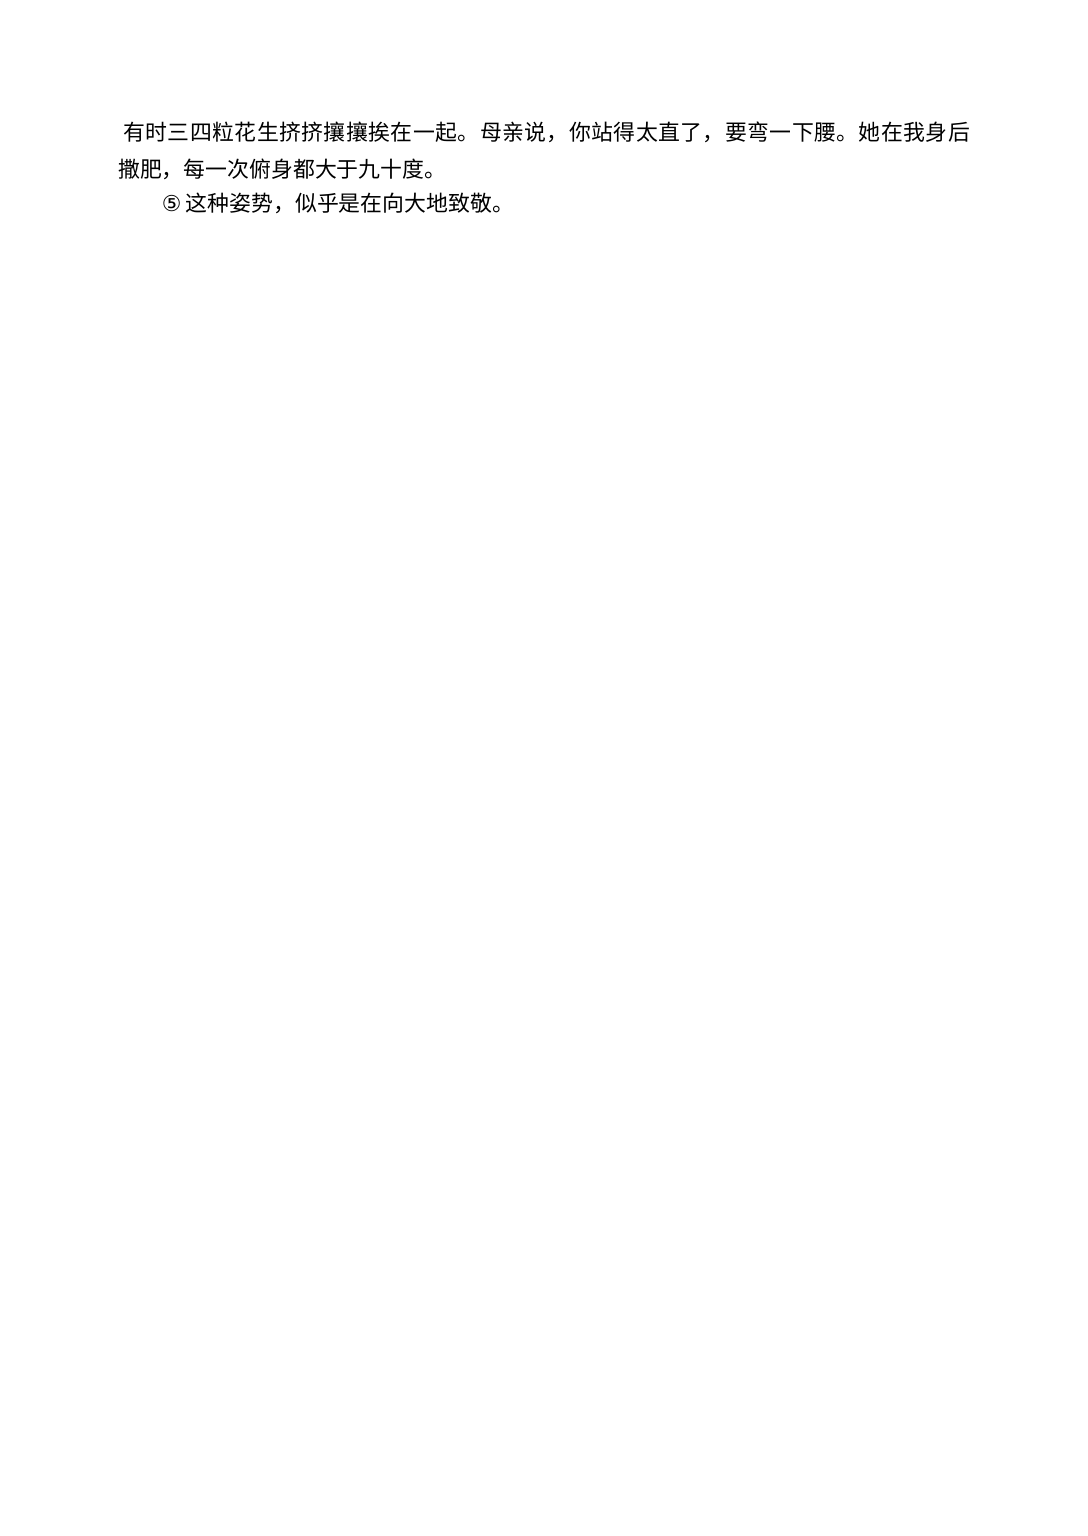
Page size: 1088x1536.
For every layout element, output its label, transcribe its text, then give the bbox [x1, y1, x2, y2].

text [118, 114, 972, 183]
text ⑤这种姿势，似乎是在向大地致敬。 [162, 189, 992, 217]
